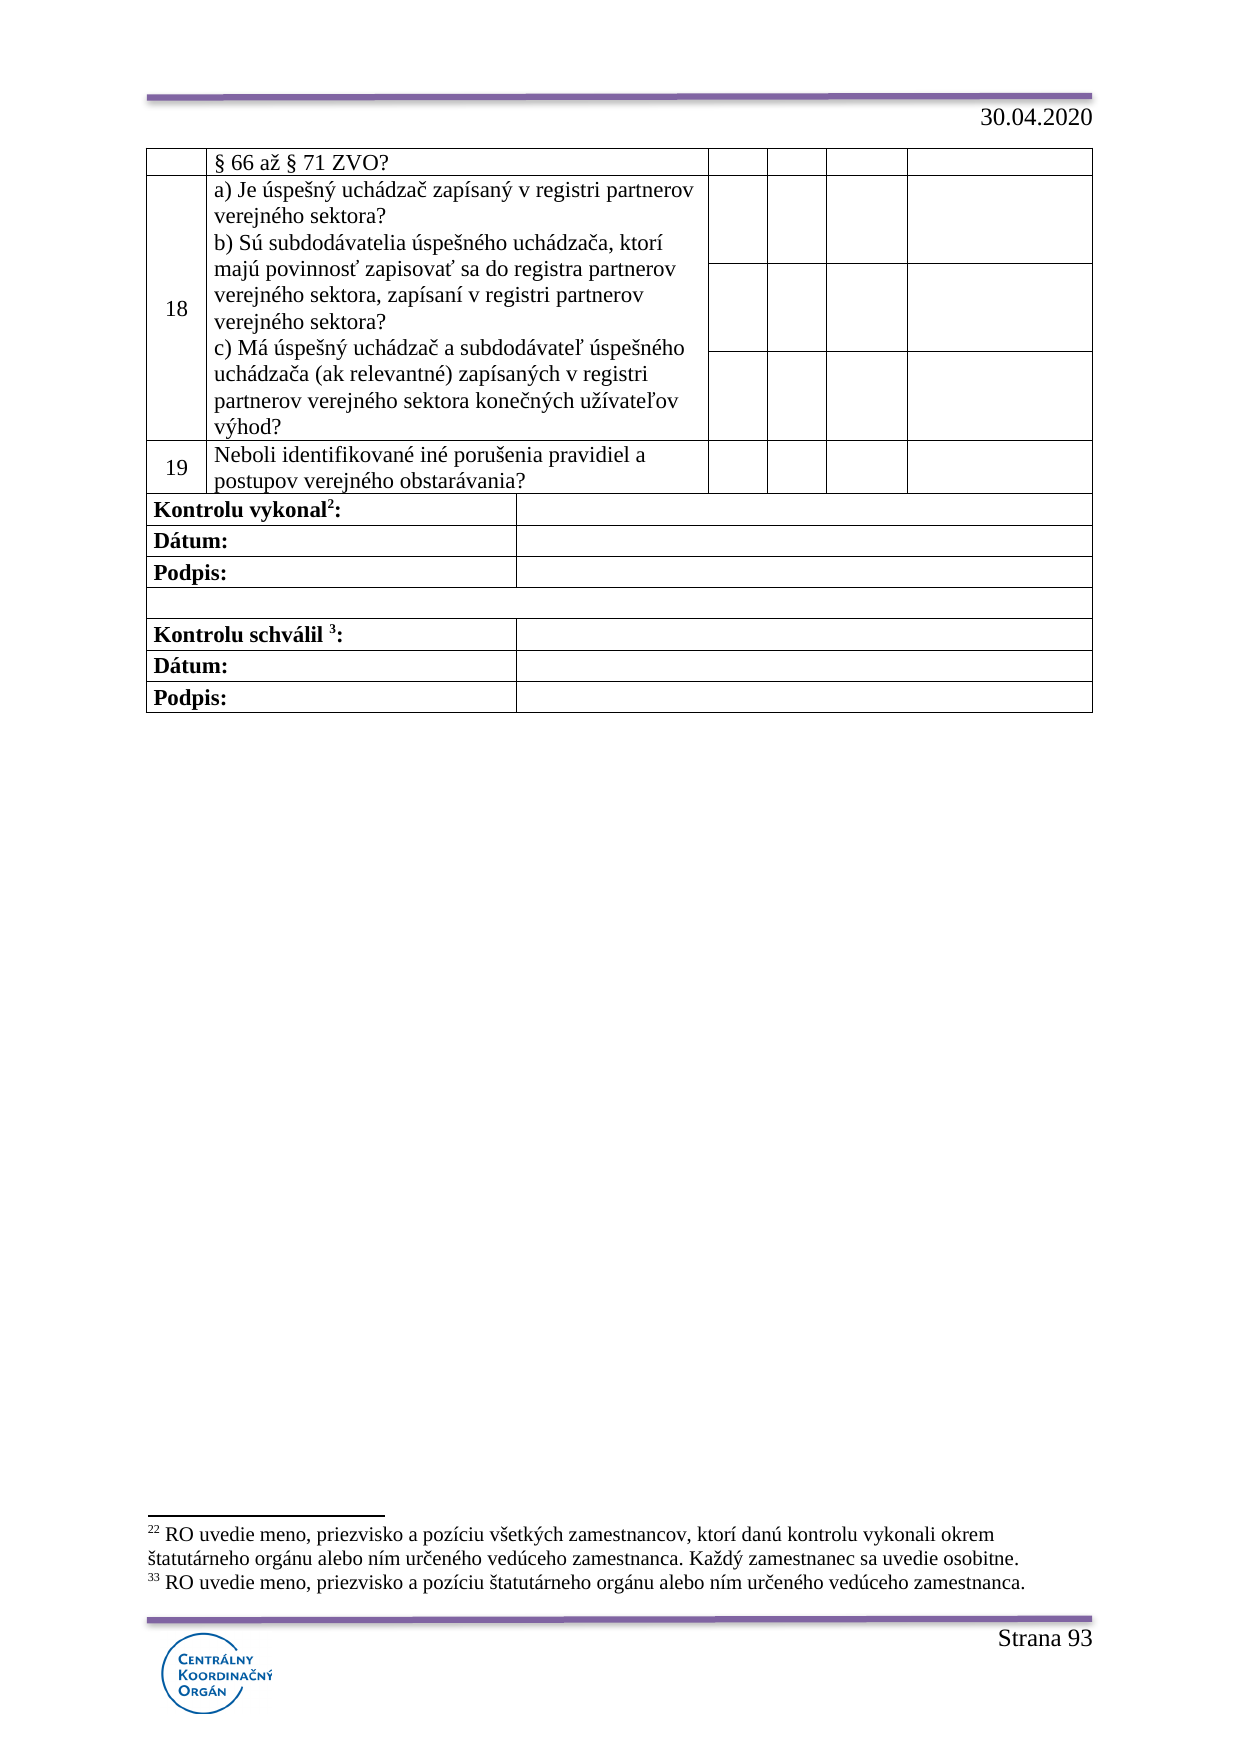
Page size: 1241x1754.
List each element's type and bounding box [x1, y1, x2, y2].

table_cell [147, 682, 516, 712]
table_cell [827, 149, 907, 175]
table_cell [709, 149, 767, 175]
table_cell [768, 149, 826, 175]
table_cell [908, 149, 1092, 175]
picture [159, 1631, 272, 1713]
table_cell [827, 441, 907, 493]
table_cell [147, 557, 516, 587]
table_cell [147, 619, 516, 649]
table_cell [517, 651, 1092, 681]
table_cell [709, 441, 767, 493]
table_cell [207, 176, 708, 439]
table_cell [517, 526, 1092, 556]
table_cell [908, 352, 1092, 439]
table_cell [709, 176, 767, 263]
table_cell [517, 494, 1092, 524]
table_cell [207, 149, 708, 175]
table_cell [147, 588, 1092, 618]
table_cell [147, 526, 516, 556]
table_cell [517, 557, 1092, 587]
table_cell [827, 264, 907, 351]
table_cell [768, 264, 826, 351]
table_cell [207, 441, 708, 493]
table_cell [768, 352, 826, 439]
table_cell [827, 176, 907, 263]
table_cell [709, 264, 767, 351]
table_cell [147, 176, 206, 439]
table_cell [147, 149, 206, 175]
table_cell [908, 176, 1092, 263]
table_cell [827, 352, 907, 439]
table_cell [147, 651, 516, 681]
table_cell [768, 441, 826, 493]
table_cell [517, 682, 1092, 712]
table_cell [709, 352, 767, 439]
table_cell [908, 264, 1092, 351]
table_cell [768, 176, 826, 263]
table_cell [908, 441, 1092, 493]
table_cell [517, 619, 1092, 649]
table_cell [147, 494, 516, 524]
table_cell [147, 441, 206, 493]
